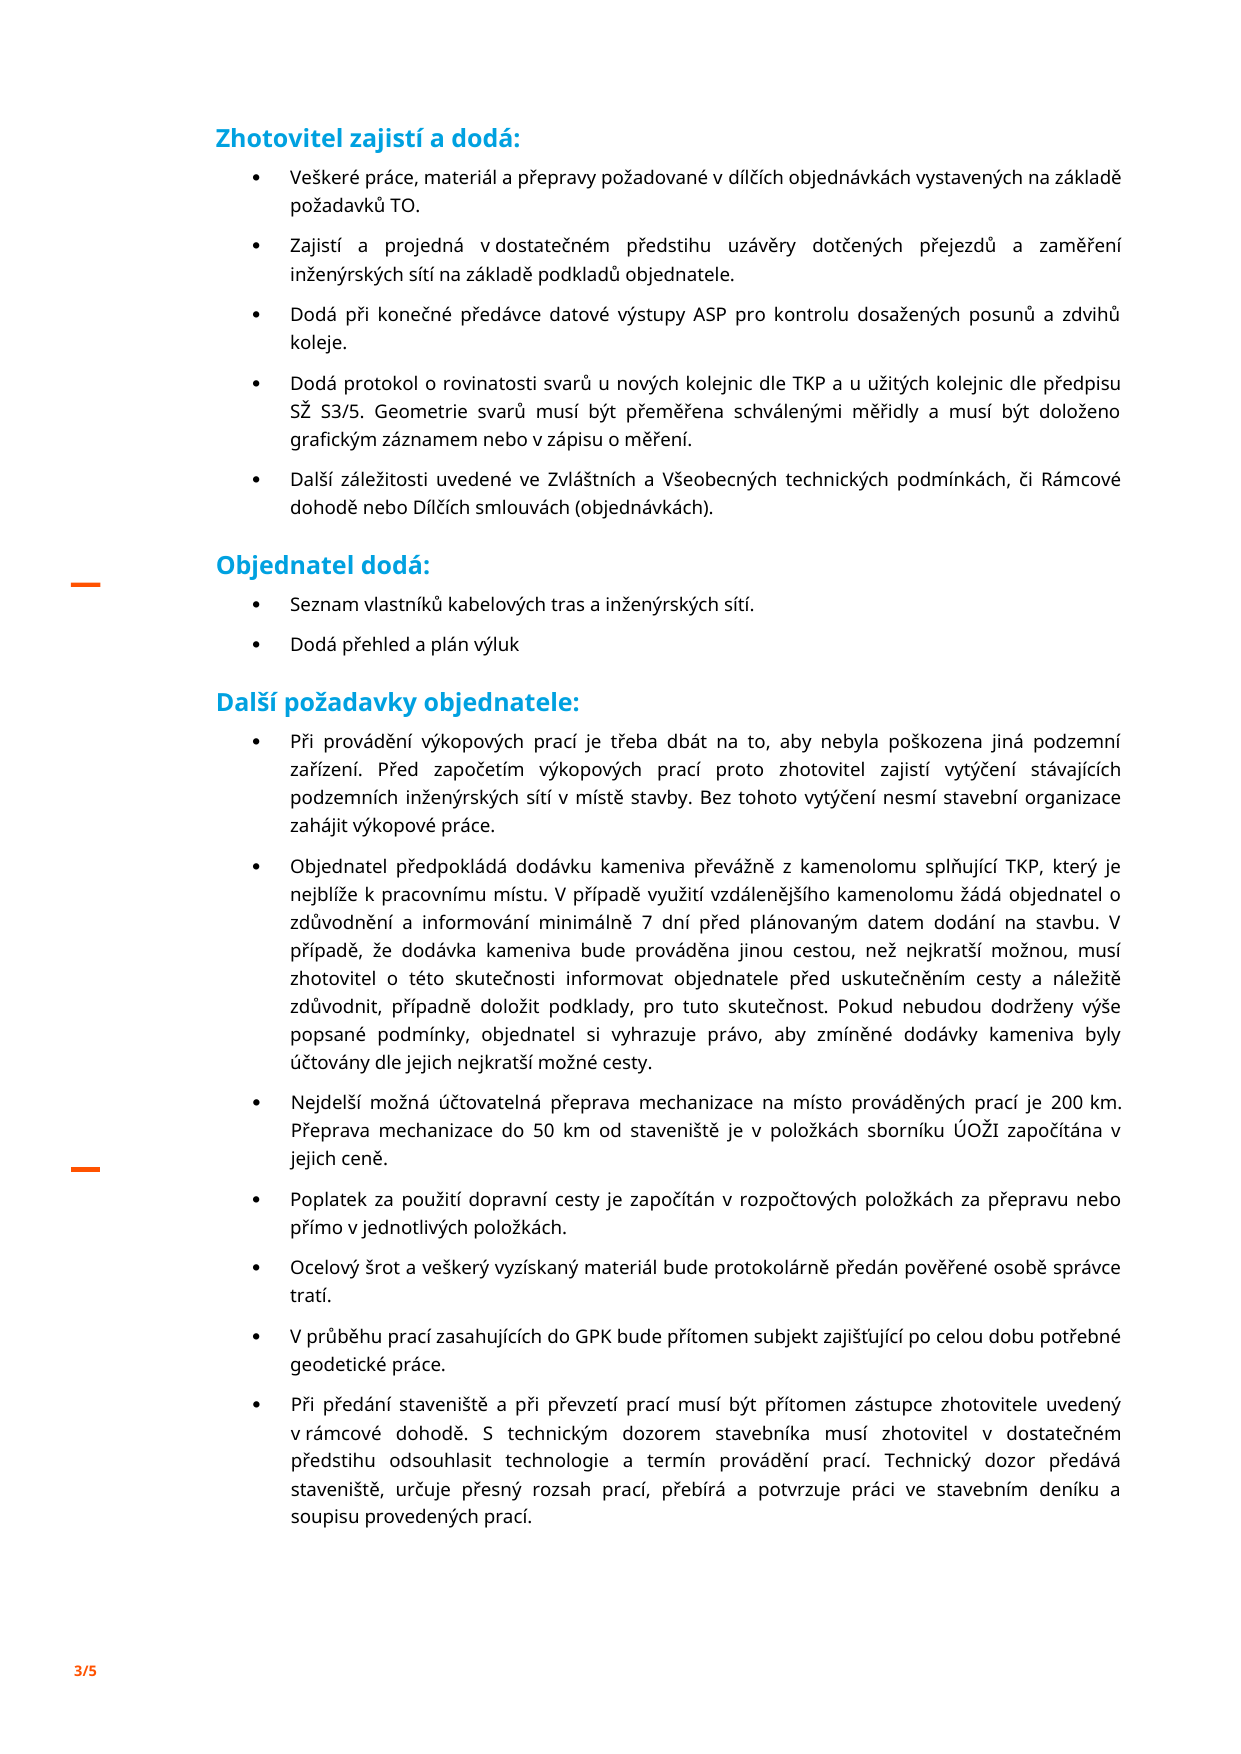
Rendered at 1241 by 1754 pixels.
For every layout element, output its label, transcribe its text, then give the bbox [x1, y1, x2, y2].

subtitle Zhotovitel zajistí a dodá: [216, 121, 1122, 155]
list Při předání staveniště a při převzetí prací musí být přítomen zástupce zhotovitele uvedený v rámcové dohodě. S technickým dozorem stavebníka musí zhotovitel v dostatečném předstihu odsouhlasit technologie a termín provádění prací. Technický dozor předává staveniště, určuje přesný rozsah prací, přebírá a potvrzuje práci ve stavebním deníku a soupisu provedených prací. [253, 1392, 1122, 1529]
list Dodá přehled a plán výluk [253, 632, 1122, 657]
list Nejdelší možná účtovatelná přeprava mechanizace na místo prováděných prací je 200 km. Přeprava mechanizace do 50 km od staveniště je v položkách sborníku ÚOŽI započítána v jejich ceně. [253, 1089, 1122, 1171]
subtitle Objednatel dodá: [216, 547, 1122, 582]
list Dodá protokol o rovinatosti svarů u nových kolejnic dle TKP a u užitých kolejnic dle předpisu SŽ S3/5. Geometrie svarů musí být přeměřena schválenými měřidly a musí být doloženo grafickým záznamem nebo v zápisu o měření. [253, 370, 1122, 451]
list Poplatek za použití dopravní cesty je započítán v rozpočtových položkách za přepravu nebo přímo v jednotlivých položkách. [253, 1186, 1122, 1240]
list Objednatel předpokládá dodávku kameniva převážně z kamenolomu splňující TKP, který je nejblíže k pracovnímu místu. V případě využití vzdálenějšího kamenolomu žádá objednatel o zdůvodnění a informování minimálně 7 dní před plánovaným datem dodání na stavbu. V případě, že dodávka kameniva bude prováděna jinou cestou, než nejkratší možnou, musí zhotovitel o této skutečnosti informovat objednatele před uskutečněním cesty a náležitě zdůvodnit, případně doložit podklady, pro tuto skutečnost. Pokud nebudou dodrženy výše popsané podmínky, objednatel si vyhrazuje právo, aby zmíněné dodávky kameniva byly účtovány dle jejich nejkratší možné cesty. [253, 853, 1122, 1074]
list Veškeré práce, materiál a přepravy požadované v dílčích objednávkách vystavených na základě požadavků TO. [253, 164, 1122, 218]
subtitle Další požadavky objednatele: [216, 685, 1122, 719]
list Další záležitosti uvedené ve Zvláštních a Všeobecných technických podmínkách, či Rámcové dohodě nebo Dílčích smlouvách (objednávkách). [253, 466, 1122, 520]
list Dodá při konečné předávce datové výstupy ASP pro kontrolu dosažených posunů a zdvihů koleje. [253, 301, 1122, 355]
list Zajistí a projedná v dostatečném předstihu uzávěry dotčených přejezdů a zaměření inženýrských sítí na základě podkladů objednatele. [253, 233, 1122, 286]
list Ocelový šrot a veškerý vyzískaný materiál bude protokolárně předán pověřené osobě správce tratí. [253, 1255, 1122, 1308]
list Seznam vlastníků kabelových tras a inženýrských sítí. [253, 591, 1122, 617]
list V průběhu prací zasahujících do GPK bude přítomen subjekt zajišťující po celou dobu potřebné geodetické práce. [253, 1323, 1122, 1377]
list Při provádění výkopových prací je třeba dbát na to, aby nebyla poškozena jiná podzemní zařízení. Před započetím výkopových prací proto zhotovitel zajistí vytýčení stávajících podzemních inženýrských sítí v místě stavby. Bez tohoto vytýčení nesmí stavební organizace zahájit výkopové práce. [253, 728, 1122, 838]
